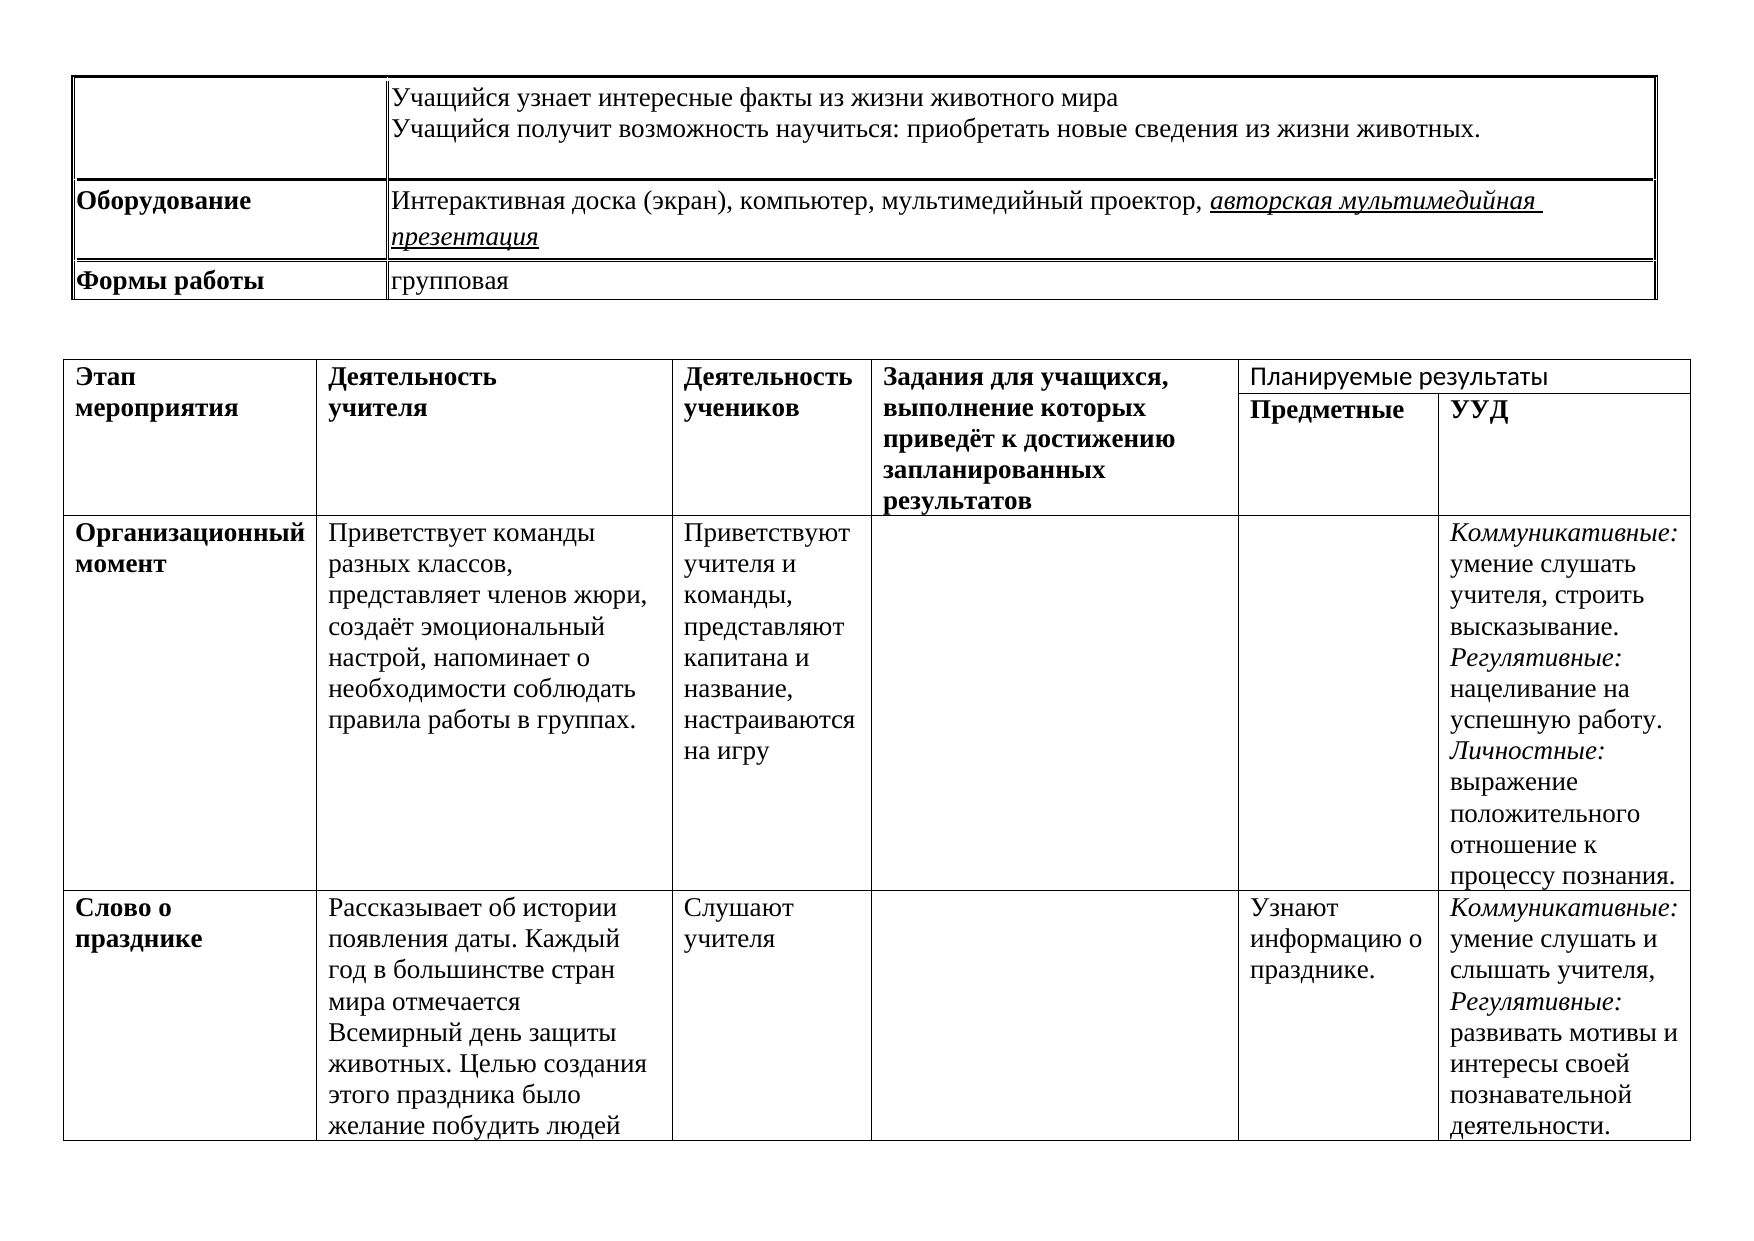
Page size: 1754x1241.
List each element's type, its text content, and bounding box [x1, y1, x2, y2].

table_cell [1239, 891, 1438, 1140]
table_header Планируемые результаты [1239, 360, 1690, 393]
table_header Задания для учащихся, выполнение которых приведёт к достижению запланированных результатов [872, 360, 1238, 515]
table_cell Предметные [1239, 394, 1438, 515]
table_header Этап мероприятия [64, 360, 316, 515]
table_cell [317, 891, 672, 1140]
table_cell Коммуникативные: умение слушать учителя, строить высказывание. Регулятивные: нацеливание на успешную работу. Личностные: выражение положительного отношение к процессу познания. [1439, 516, 1690, 890]
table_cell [1439, 891, 1690, 1140]
table_cell Слушают учителя [673, 891, 871, 1140]
table_header Деятельность учителя [317, 360, 672, 515]
table_cell Приветствуют учителя и команды, представляют капитана и название, настраиваются на игру [673, 516, 871, 890]
table_cell групповая [389, 258, 1655, 299]
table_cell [75, 78, 388, 178]
table_cell [872, 891, 1238, 1140]
table_cell [1239, 516, 1438, 890]
table_cell УУД [1439, 394, 1690, 515]
table_cell Формы работы [75, 258, 386, 299]
table_cell Слово о празднике [64, 891, 316, 1140]
table_header Деятельность учеников [673, 360, 871, 515]
table_cell Интерактивная доска (экран), компьютер, мультимедийный проектор, авторская мультимедийная презентация [389, 178, 1656, 258]
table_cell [388, 78, 1654, 178]
table_cell [872, 516, 1238, 890]
table_cell Приветствует команды разных классов, представляет членов жюри, создаёт эмоциональный настрой, напоминает о необходимости соблюдать правила работы в группах. [317, 516, 672, 890]
table_cell Оборудование [73, 178, 386, 258]
table_cell Организационный момент [64, 516, 316, 890]
